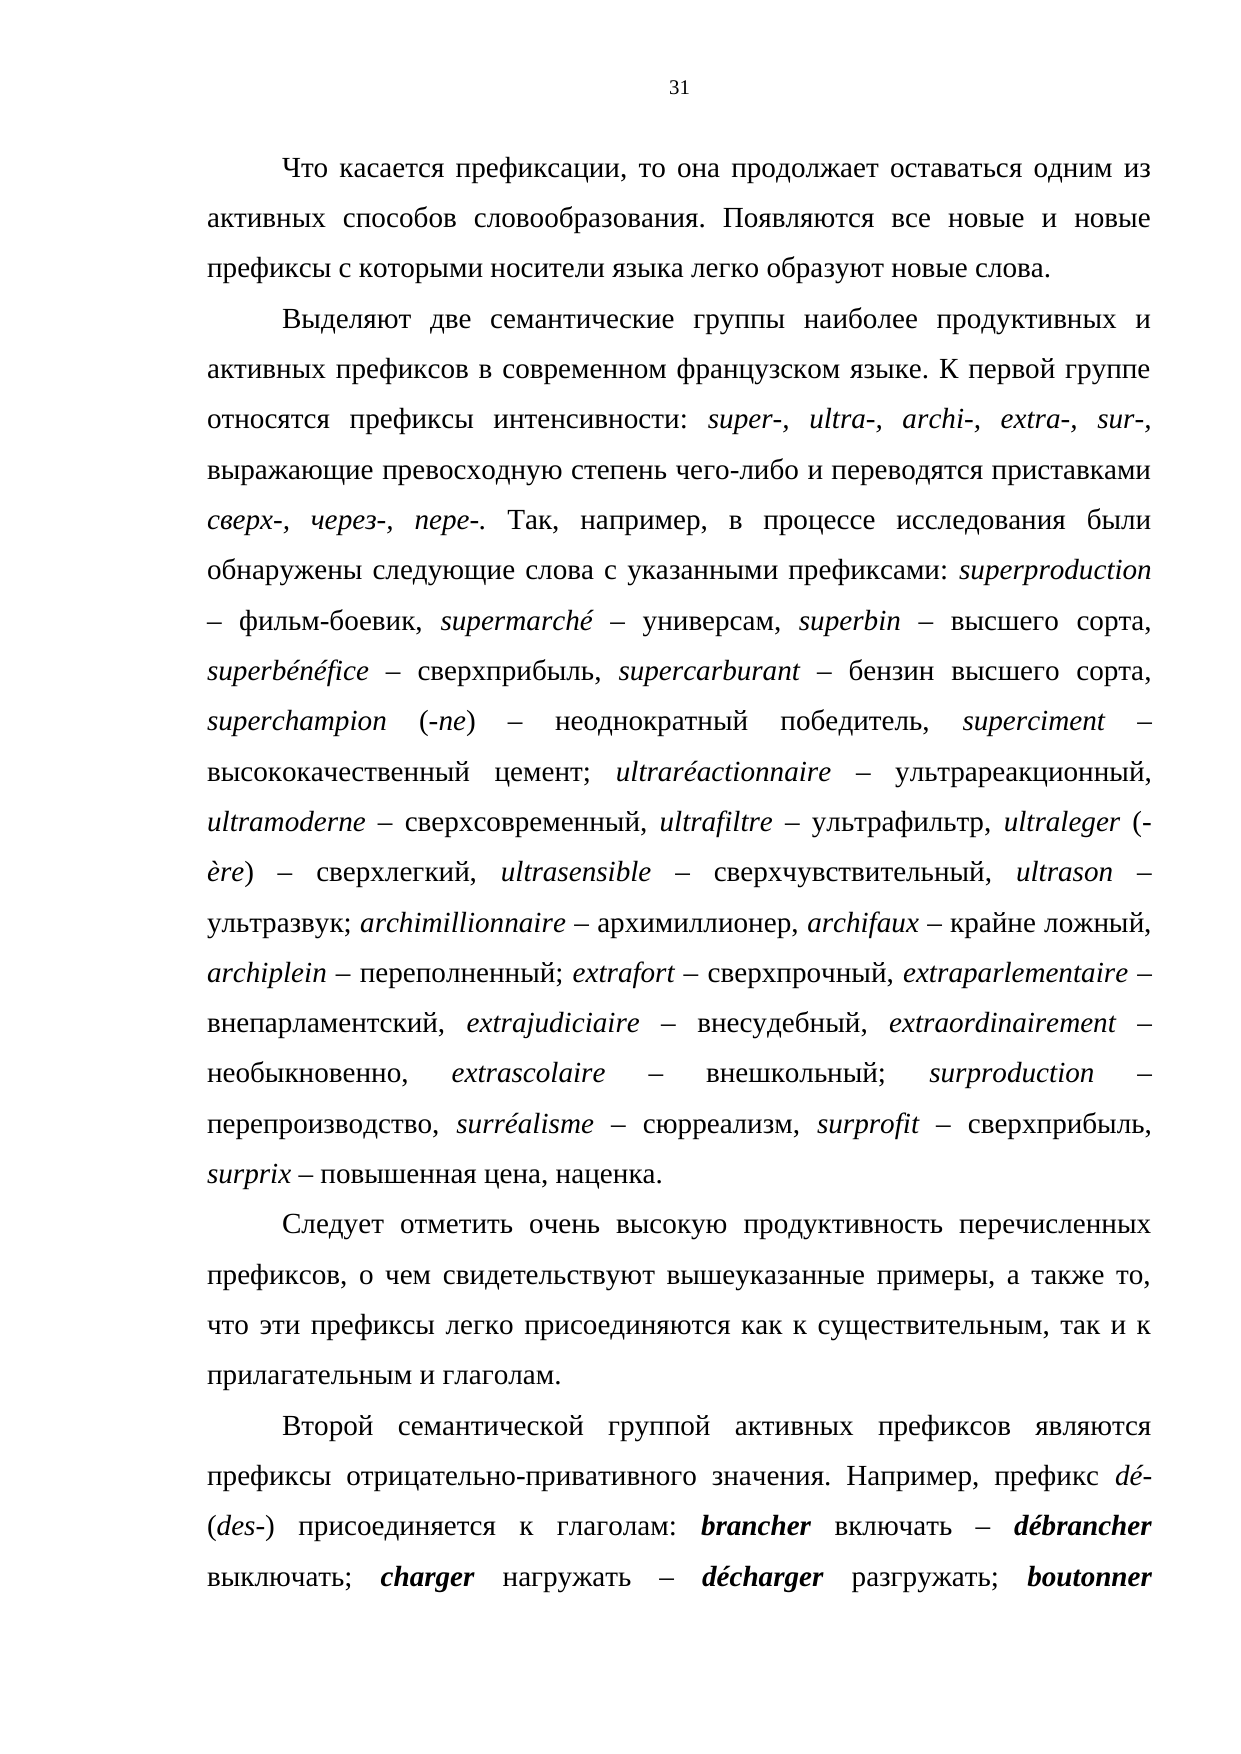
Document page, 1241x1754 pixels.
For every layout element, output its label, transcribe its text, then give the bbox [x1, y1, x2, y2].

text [207, 1408, 1152, 1592]
text Выделяют две семантические группы наиболее продуктивных и активных префиксов в современном французском языке. К первой группе относятся префиксы интенсивности: super-, ultra-, archi-, extra-, sur-, выражающие превосходную степень чего-либо и переводятся приставками сверх-, через-, пере-. Так, например, в процессе исследования были обнаружены следующие слова с указанными префиксами: superproduction – фильм-боевик, supermarché – универсам, superbin – высшего сорта, superbénéfice – сверхприбыль, supercarburant – бензин высшего сорта, superchampion (-ne) – неоднократный победитель, superciment – высококачественный цемент; ultraréactionnaire – ультрареакционный, ultramoderne – сверхсовременный, ultrafiltre – ультрафильтр, ultraleger (-ère) – сверхлегкий, ultrasensible – сверхчувствительный, ultrason – ультразвук; archimillionnaire – архимиллионер, archifaux – крайне ложный, archiplein – переполненный; extrafort – сверхпрочный, extraparlementaire – внепарламентский, extrajudiciaire – внесудебный, extraordinairement – необыкновенно, extrascolaire – внешкольный; surproduction – перепроизводство, surréalisme – сюрреализм, surprofit – сверхприбыль, surprix – повышенная цена, наценка. [207, 301, 1152, 1190]
text Следует отметить очень высокую продуктивность перечисленных префиксов, о чем свидетельствуют вышеуказанные примеры, а также то, что эти префиксы легко присоединяются как к существительным, так и к прилагательным и глаголам. [207, 1207, 1152, 1391]
text Что касается префиксации, то она продолжает оставаться одним из активных способов словообразования. Появляются все новые и новые префиксы с которыми носители языка легко образуют новые слова. [207, 150, 1152, 284]
